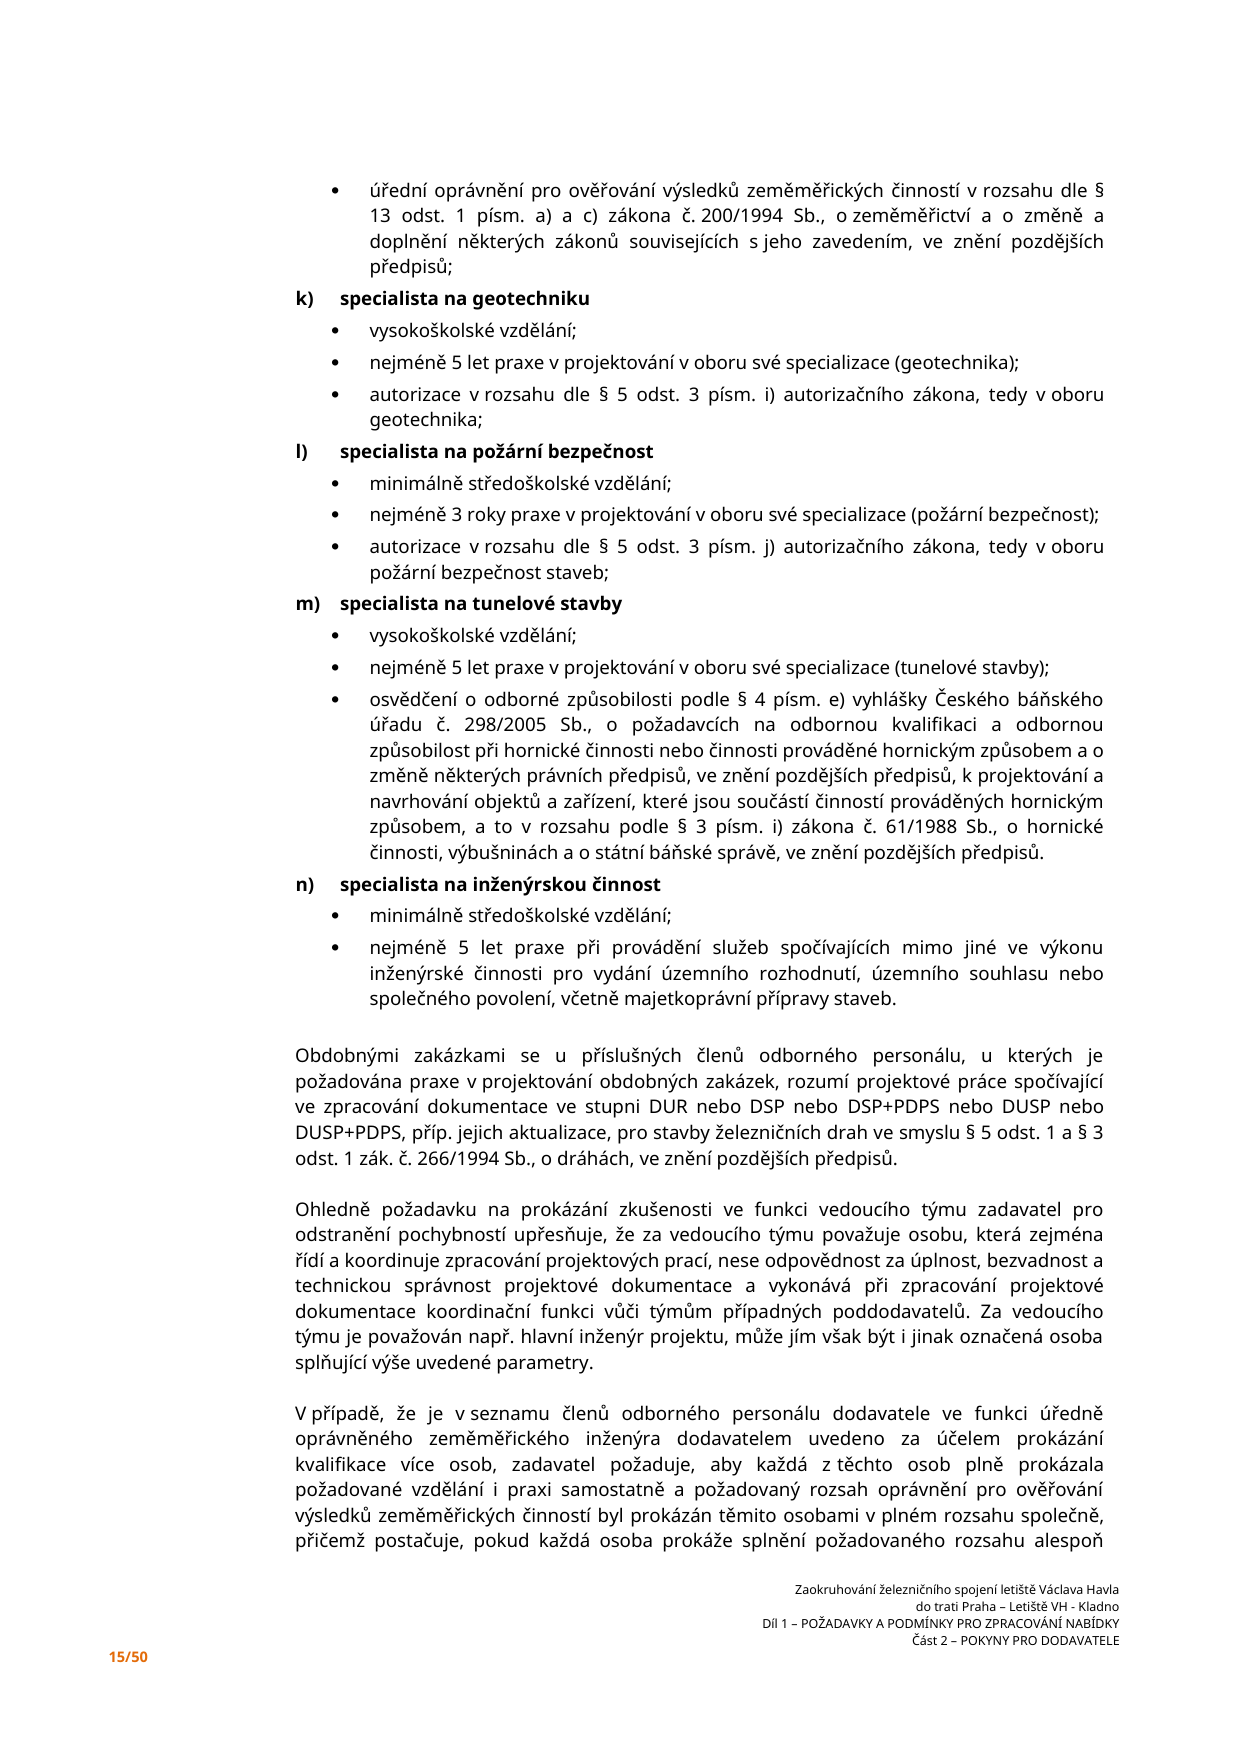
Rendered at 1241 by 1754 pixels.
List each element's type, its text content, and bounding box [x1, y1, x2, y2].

list minimálně středoškolské vzdělání; [332, 903, 1104, 928]
list autorizace v rozsahu dle § 5 odst. 3 písm. i) autorizačního zákona, tedy v oboru geotechnika; [332, 381, 1104, 432]
text Obdobnými zakázkami se u příslušných členů odborného personálu, u kterých je požadována praxe v projektování obdobných zakázek, rozumí projektové práce spočívající ve zpracování dokumentace ve stupni DUR nebo DSP nebo DSP+PDPS nebo DUSP nebo DUSP+PDPS, příp. jejich aktualizace, pro stavby železničních drah ve smyslu § 5 odst. 1 a § 3 odst. 1 zák. č. 266/1994 Sb., o dráhách, ve znění pozdějších předpisů. [295, 1043, 1104, 1170]
text Ohledně požadavku na prokázání zkušenosti ve funkci vedoucího týmu zadavatel pro odstranění pochybností upřesňuje, že za vedoucího týmu považuje osobu, která zejména řídí a koordinuje zpracování projektových prací, nese odpovědnost za úplnost, bezvadnost a technickou správnost projektové dokumentace a vykonává při zpracování projektové dokumentace koordinační funkci vůči týmům případných poddodavatelů. Za vedoucího týmu je považován např. hlavní inženýr projektu, může jím však být i jinak označená osoba splňující výše uvedené parametry. [295, 1196, 1104, 1374]
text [295, 1400, 1104, 1553]
list specialista na geotechniku [295, 286, 1104, 311]
list osvědčení o odborné způsobilosti podle § 4 písm. e) vyhlášky Českého báňského úřadu č. 298/2005 Sb., o požadavcích na odbornou kvalifikaci a odbornou způsobilost při hornické činnosti nebo činnosti prováděné hornickým způsobem a o změně některých právních předpisů, ve znění pozdějších předpisů, k projektování a navrhování objektů a zařízení, které jsou součástí činností prováděných hornickým způsobem, a to v rozsahu podle § 3 písm. i) zákona č. 61/1988 Sb., o hornické činnosti, výbušninách a o státní báňské správě, ve znění pozdějších předpisů. [332, 686, 1104, 865]
list autorizace v rozsahu dle § 5 odst. 3 písm. j) autorizačního zákona, tedy v oboru požární bezpečnost staveb; [332, 533, 1104, 584]
list nejméně 5 let praxe v projektování v oboru své specializace (geotechnika); [332, 349, 1104, 374]
list specialista na tunelové stavby [295, 591, 1104, 616]
list nejméně 3 roky praxe v projektování v oboru své specializace (požární bezpečnost); [332, 502, 1104, 527]
list specialista na požární bezpečnost [295, 438, 1104, 464]
list specialista na inženýrskou činnost [295, 871, 1104, 896]
list úřední oprávnění pro ověřování výsledků zeměměřických činností v rozsahu dle § 13 odst. 1 písm. a) a c) zákona č. 200/1994 Sb., o zeměměřictví a o změně a doplnění některých zákonů souvisejících s jeho zavedením, ve znění pozdějších předpisů; [332, 177, 1104, 279]
list nejméně 5 let praxe v projektování v oboru své specializace (tunelové stavby); [332, 654, 1104, 680]
list nejméně 5 let praxe při provádění služeb spočívajících mimo jiné ve výkonu inženýrské činnosti pro vydání územního rozhodnutí, územního souhlasu nebo společného povolení, včetně majetkoprávní přípravy staveb. [332, 934, 1104, 1011]
list minimálně středoškolské vzdělání; [332, 470, 1104, 495]
list vysokoškolské vzdělání; [332, 622, 1104, 648]
list vysokoškolské vzdělání; [332, 317, 1104, 343]
